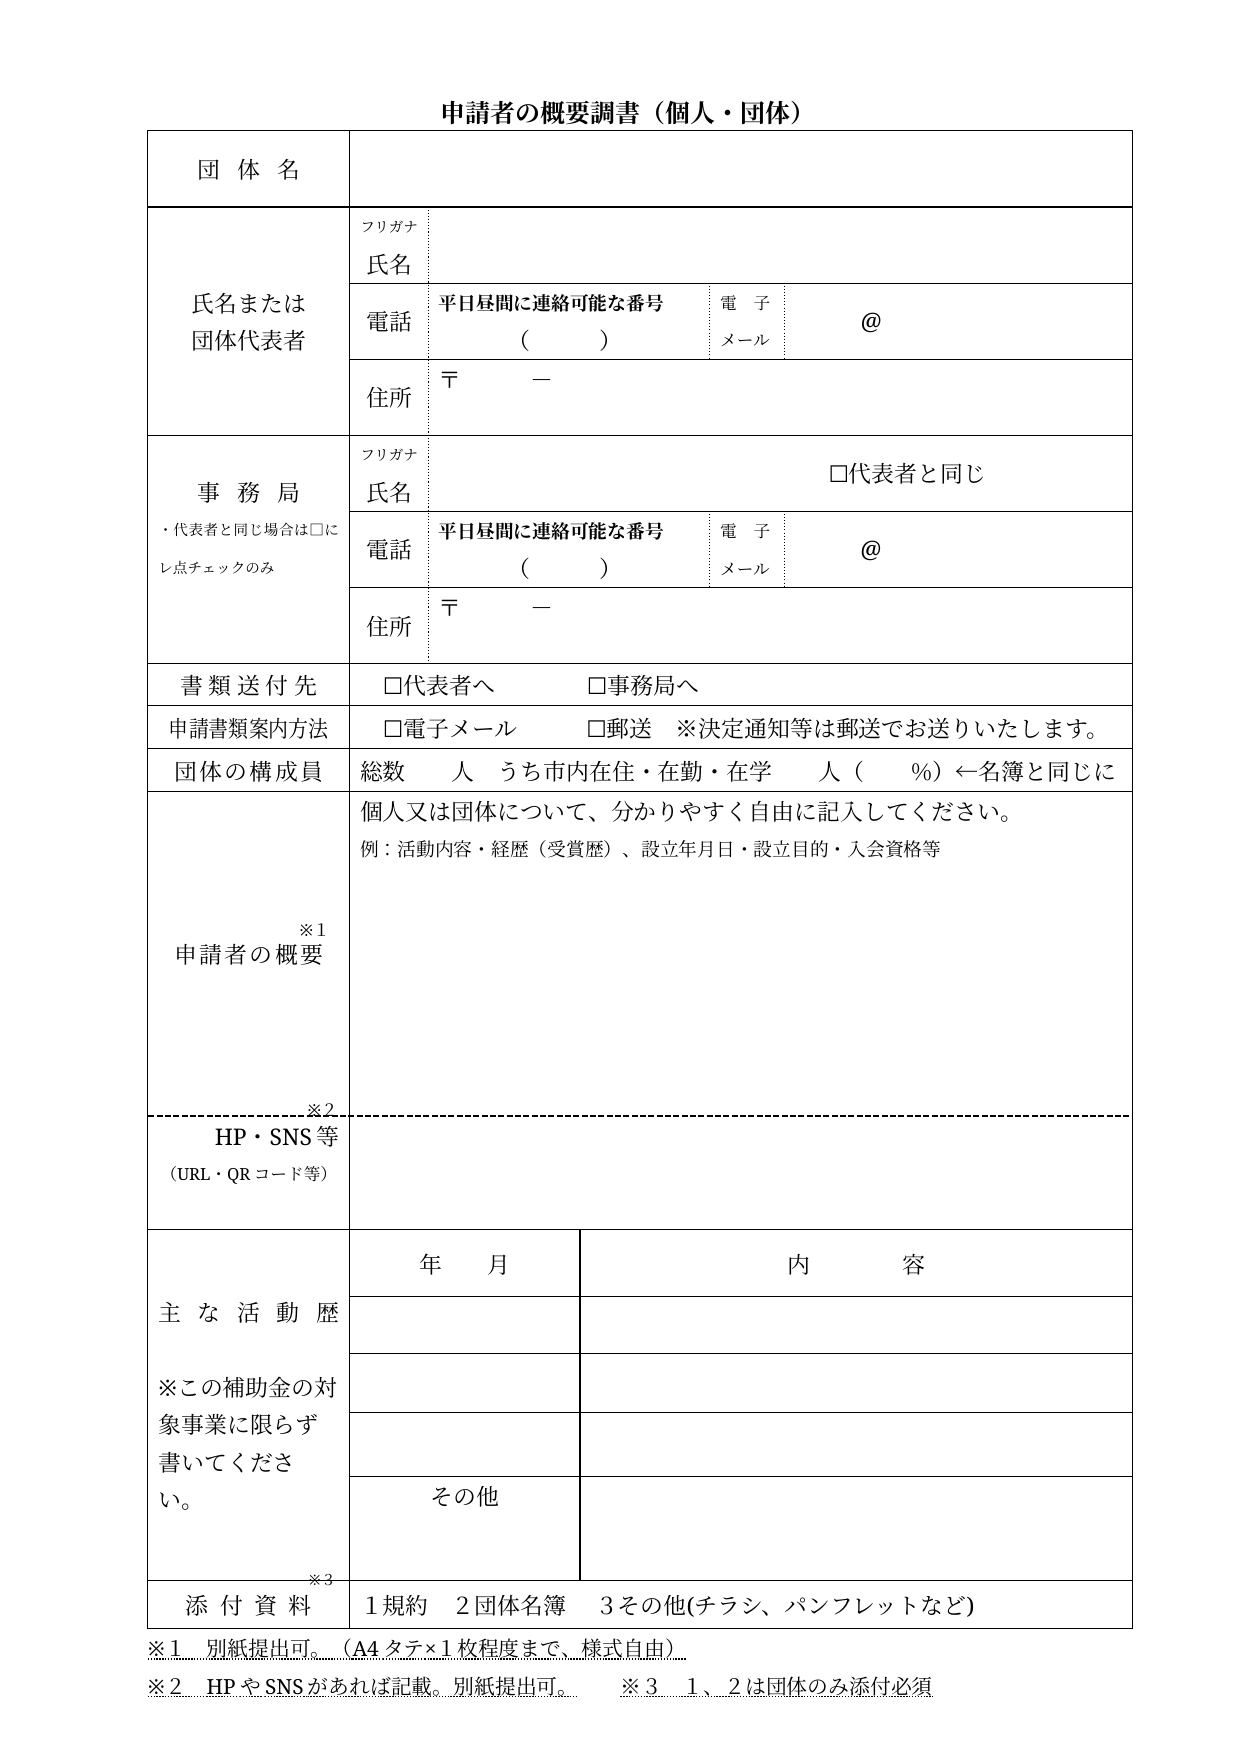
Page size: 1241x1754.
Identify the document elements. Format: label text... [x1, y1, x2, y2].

table_cell 電 子 メール [710, 284, 784, 358]
table_cell 代表者と同じ [428, 436, 1132, 511]
table_cell 団体の構成員 [148, 749, 349, 791]
table_cell 平日昼間に連絡可能な番号 （ ） [428, 512, 710, 587]
table_cell @ [785, 284, 1132, 358]
table_cell 代表者へ 事務局へ [350, 664, 1132, 705]
table_cell [350, 1413, 579, 1476]
table_cell [581, 1354, 1132, 1412]
table_cell [581, 1477, 1132, 1580]
table_cell 主な活動歴 ※この補助金の対象事業に限らず書いてください。 [148, 1230, 349, 1580]
table_cell フリガナ 氏名 [350, 208, 428, 282]
table_cell 電子メール 郵送 ※決定通知等は郵送でお送りいたします。 [350, 706, 1132, 748]
table_cell 電 子 メール [710, 512, 784, 587]
table_cell １規約 ２団体名簿 ３その他(チラシ、パンフレットなど) [350, 1581, 1132, 1628]
table_cell 住所 [350, 588, 428, 663]
table_cell 申請者の概要 [148, 792, 349, 1115]
table_cell その他 [350, 1477, 579, 1580]
text 申請者の概要調書（個人・団体） [148, 93, 1107, 130]
table_cell [350, 1115, 1132, 1229]
text ※１ 別紙提出可。（A4タテ×１枚程度まで、様式自由） [148, 1629, 1107, 1667]
table_cell [350, 1297, 579, 1353]
table_cell 個人又は団体について、分かりやすく自由に記入してください。 例：活動内容・経歴（受賞歴）、設立年月日・設立目的・入会資格等 [350, 792, 1132, 1115]
table_header 団体名 [148, 131, 349, 206]
table_cell 〒 － [428, 360, 1132, 434]
table_cell [581, 1297, 1132, 1353]
table_cell 住所 [350, 360, 428, 434]
table_cell @ [785, 512, 1132, 587]
table_cell 書類送付先 [148, 664, 349, 705]
table_cell 内 容 [581, 1230, 1132, 1296]
table_cell [350, 1354, 579, 1412]
table_cell HP・SNS等 （URL・QRコード等） [148, 1115, 349, 1229]
table_cell 事務局 ・代表者と同じ場合は□にレ点チェックのみ [148, 436, 349, 663]
table_cell 申請書類案内方法 [148, 706, 349, 748]
table_cell 平日昼間に連絡可能な番号 （ ） [428, 284, 710, 358]
table_cell 電話 [350, 512, 428, 587]
table_cell 電話 [350, 284, 428, 358]
table_cell 氏名または 団体代表者 [148, 208, 349, 434]
table_cell フリガナ 氏名 [350, 436, 428, 511]
table_cell [581, 1413, 1132, 1476]
table_cell 年 月 [350, 1230, 579, 1296]
table_cell 総数 人 うち市内在住・在勤・在学 人（ ％）←名簿と同じに [350, 749, 1132, 791]
table_cell [428, 208, 1132, 282]
text ※２ HPやSNSがあれば記載。別紙提出可。 ※３ １、２は団体のみ添付必須 [148, 1667, 1107, 1704]
table_cell 〒 － [428, 588, 1132, 663]
table_header [350, 131, 1132, 206]
table_cell 添付資料 [148, 1581, 349, 1628]
